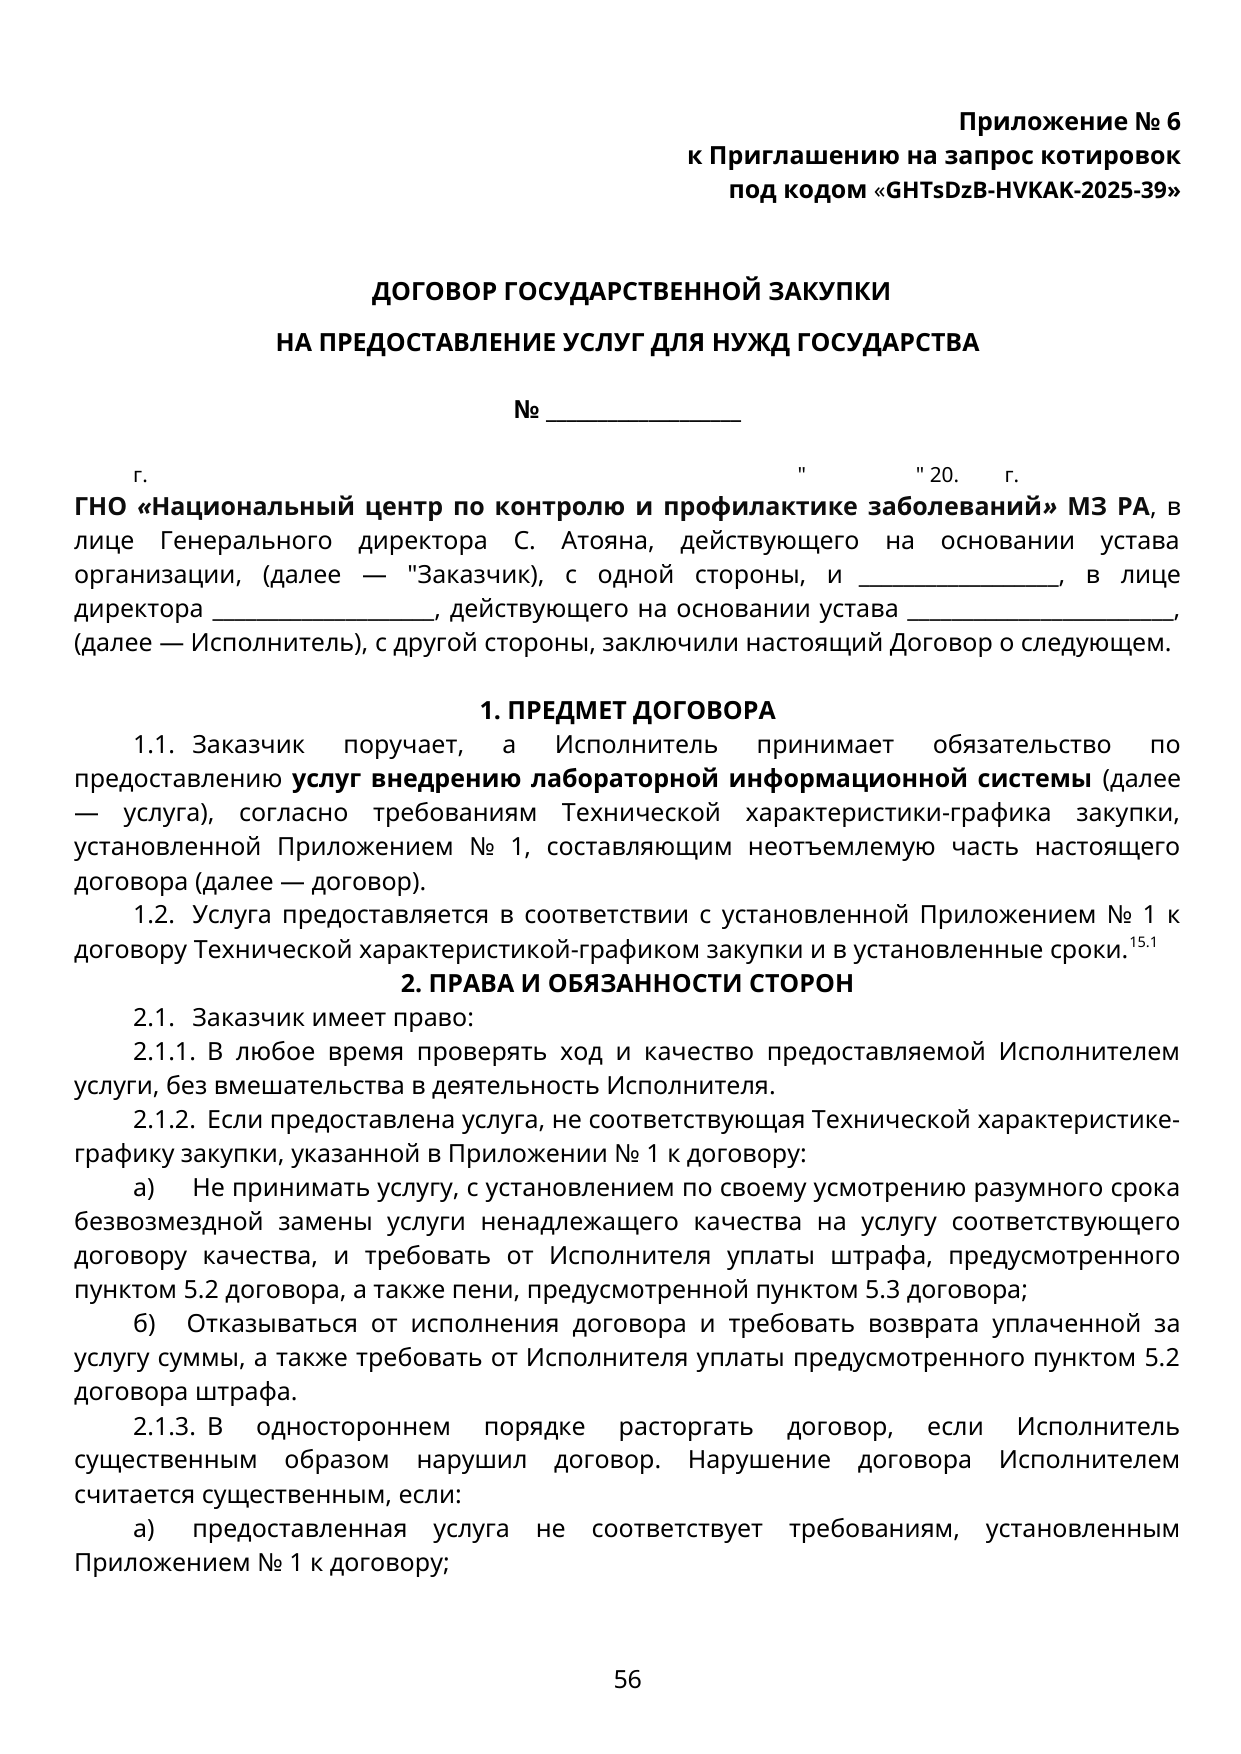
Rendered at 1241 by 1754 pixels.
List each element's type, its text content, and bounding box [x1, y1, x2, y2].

text 2.1. Заказчик имеет право: [74, 999, 1181, 1033]
text а) предоставленная услуга не соответствует требованиям, установленным Приложением № 1 к договору; [74, 1510, 1181, 1578]
text № ___________________ [74, 392, 1181, 426]
text 2.1.1. В любое время проверять ход и качество предоставляемой Исполнителем услуги, без вмешательства в деятельность Исполнителя. [74, 1033, 1181, 1102]
table_header " " 20. г. [546, 460, 1030, 488]
text 1.2. Услуга предоставляется в соответствии с установленной Приложением № 1 к договору Технической характеристикой-графиком закупки и в установленные сроки.15.1 [74, 897, 1181, 965]
text 2.1.3. В одностороннем порядке расторгать договор, если Исполнитель существенным образом нарушил договор. Нарушение договора Исполнителем считается существенным, если: [74, 1408, 1181, 1510]
text а) Не принимать услугу, с установлением по своему усмотрению разумного срока безвозмездной замены услуги ненадлежащего качества на услугу соответствующего договору качества, и требовать от Исполнителя уплаты штрафа, предусмотренного пунктом 5.2 договора, а также пени, предусмотренной пунктом 5.3 договора; [74, 1170, 1181, 1306]
text 2.1.2. Если предоставлена услуга, не соответствующая Технической характеристике-графику закупки, указанной в Приложении № 1 к договору: [74, 1102, 1181, 1170]
text Приложение № 6 [74, 103, 1181, 137]
table_header г. [63, 460, 546, 488]
text 1. ПРЕДМЕТ ДОГОВОРА [74, 693, 1181, 727]
text ДОГОВОР ГОСУДАРСТВЕННОЙ ЗАКУПКИ НА ПРЕДОСТАВЛЕНИЕ УСЛУГ ДЛЯ НУЖД ГОСУДАРСТВА [74, 273, 1181, 358]
text 2. ПРАВА И ОБЯЗАННОСТИ СТОРОН [74, 965, 1181, 999]
text к Приглашению на запрос котировок [74, 137, 1181, 172]
text б) Отказываться от исполнения договора и требовать возврата уплаченной за услугу суммы, а также требовать от Исполнителя уплаты предусмотренного пунктом 5.2 договора штрафа. [74, 1306, 1181, 1408]
text под кодом «GHTsDzB-HVKAK-2025-39» [74, 172, 1181, 206]
text ГНО «Национальный центр по контролю и профилактике заболеваний» МЗ РА, в лице Генерального директора С. Атояна, действующего на основании устава организации, (далее — "Заказчик), с одной стороны, и __________________, в лице директора ____________________, действующего на основании устава ________________________, (далее — Исполнитель), с другой стороны, заключили настоящий Договор о следующем. [74, 488, 1181, 659]
text 1.1. Заказчик поручает, а Исполнитель принимает обязательство по предоставлению услуг внедрению лабораторной информационной системы (далее — услуга), согласно требованиям Технической характеристики-графика закупки, установленной Приложением № 1, составляющим неотъемлемую часть настоящего договора (далее — договор). [74, 727, 1181, 897]
